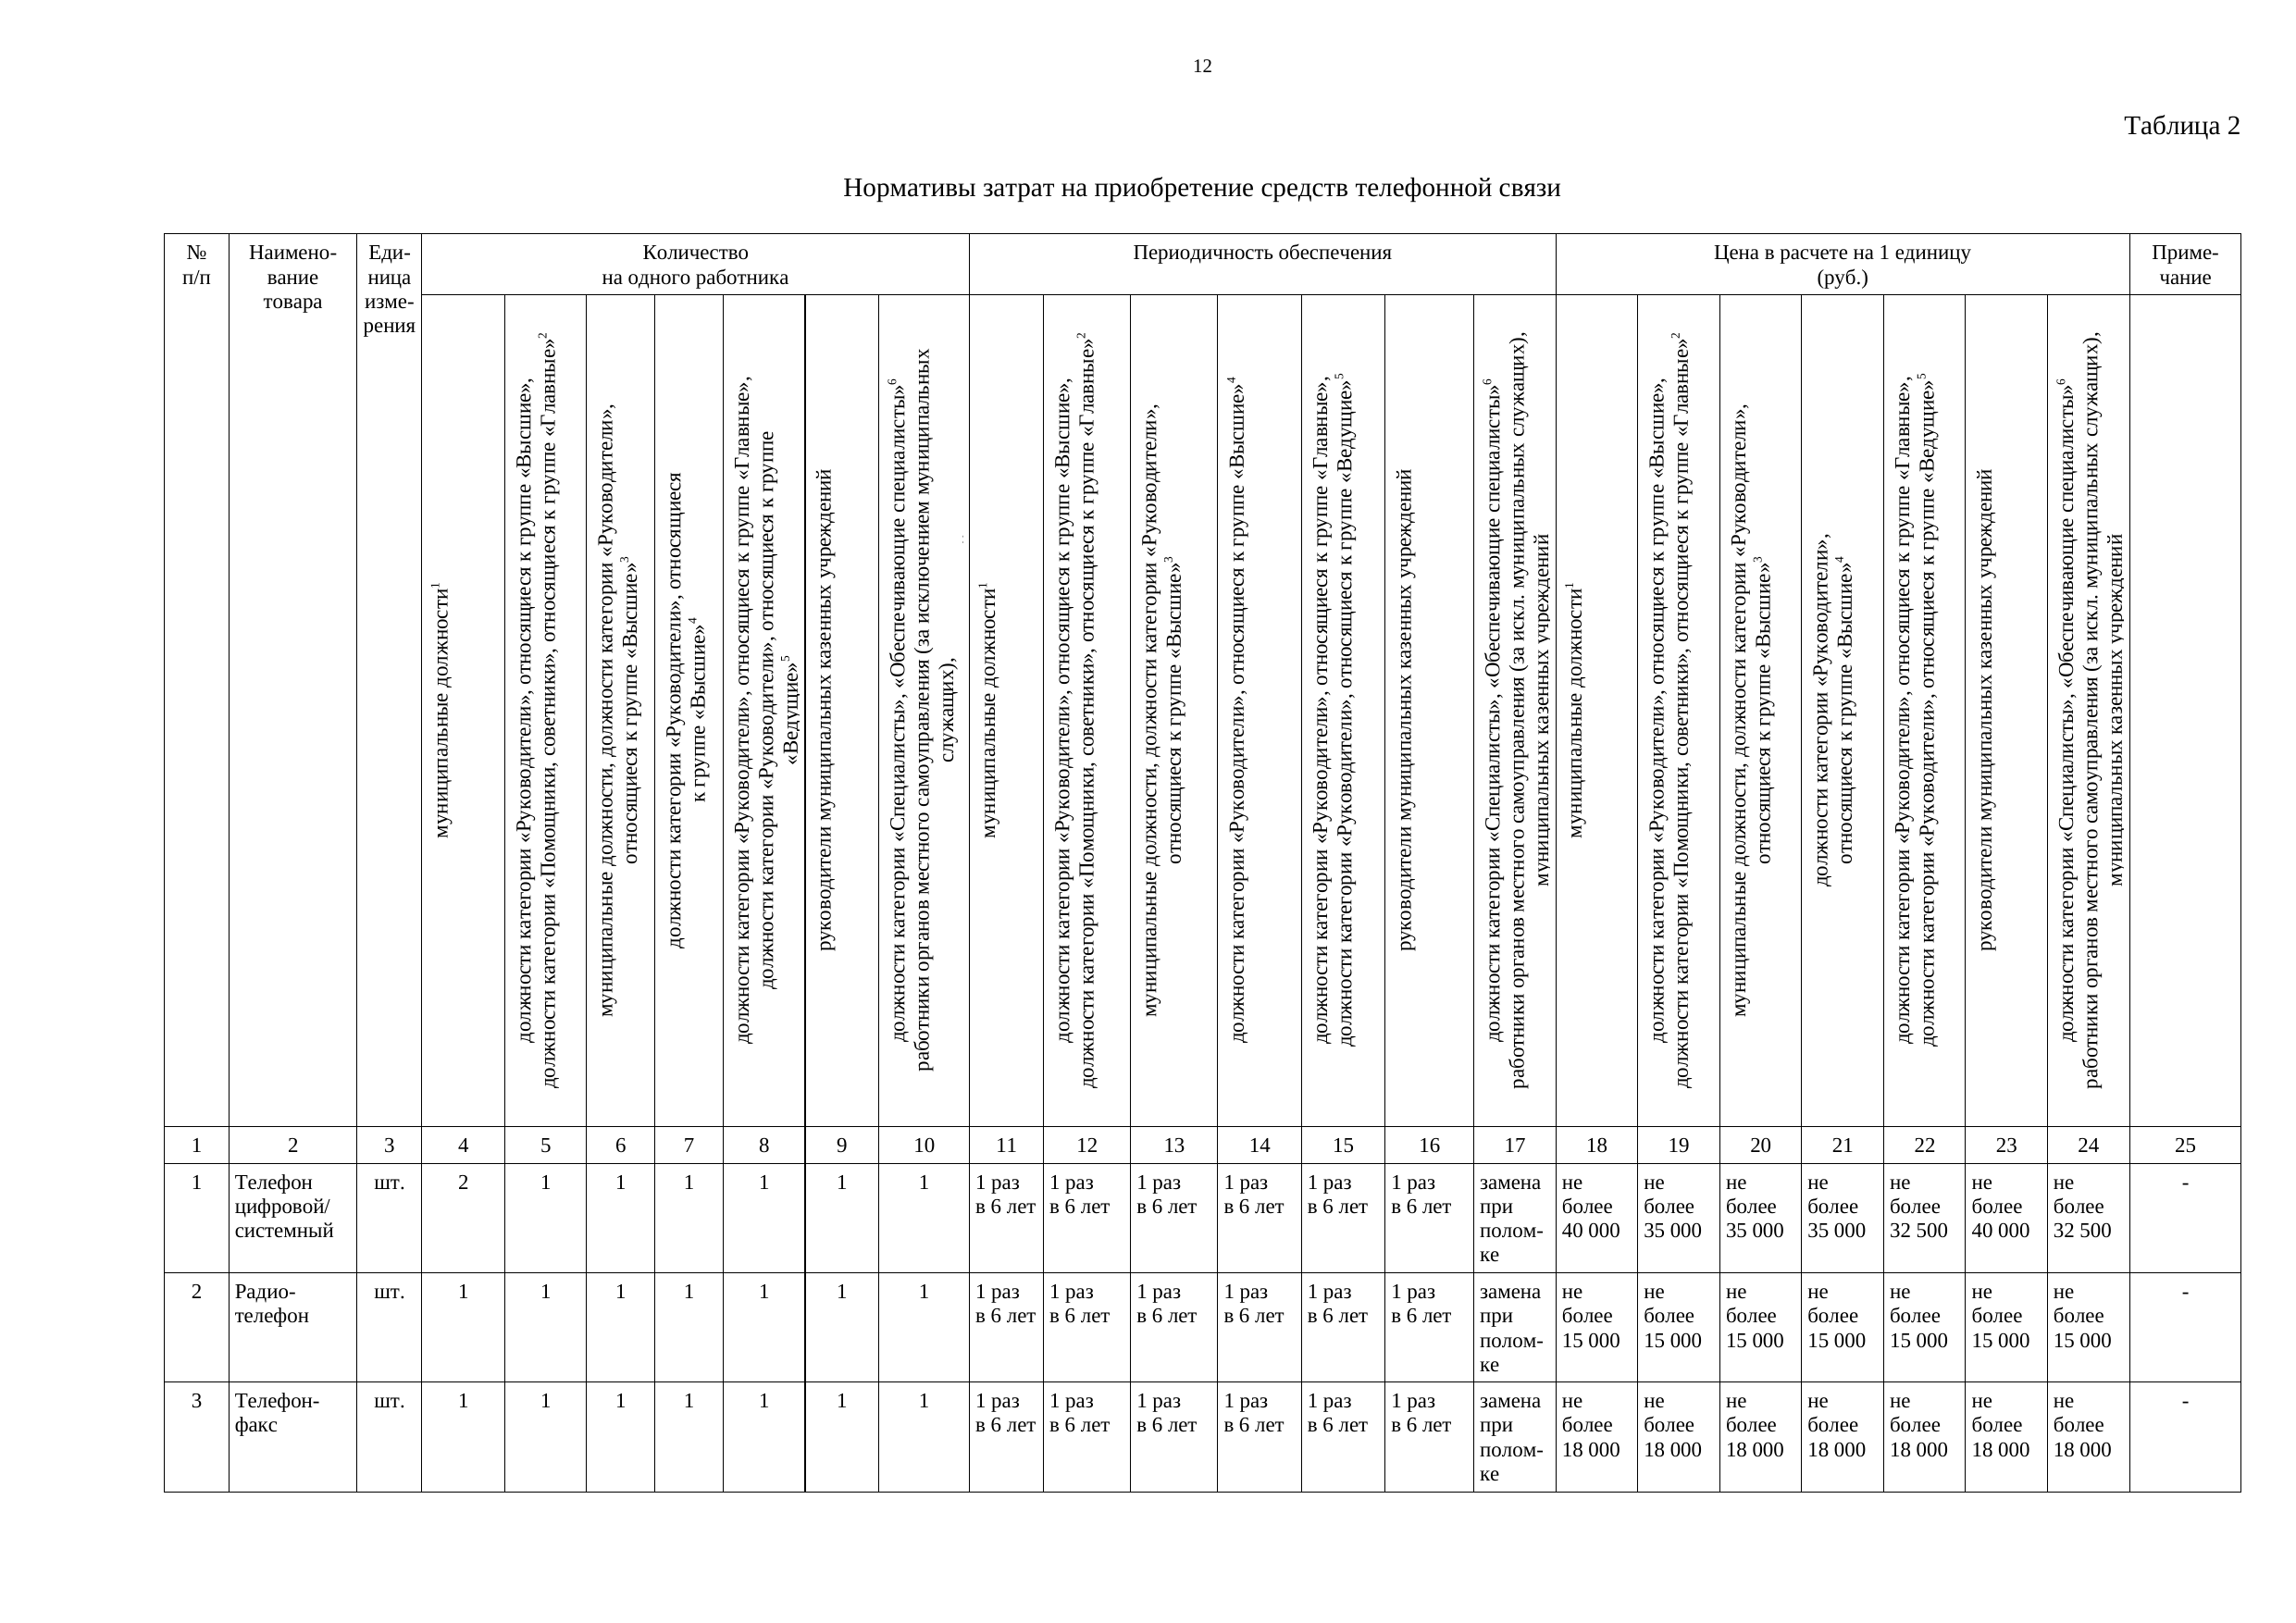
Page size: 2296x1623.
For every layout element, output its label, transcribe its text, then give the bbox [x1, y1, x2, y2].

table_cell не более 15 000 [1638, 1273, 1719, 1381]
table_header № п/п [165, 234, 229, 1126]
table_cell 1 [587, 1382, 654, 1492]
table_cell муниципальные должности1 [1557, 295, 1637, 1126]
table_cell 1 [587, 1273, 654, 1381]
table_cell 5 [505, 1127, 586, 1163]
table_cell 1 [879, 1164, 969, 1272]
table_header Наименование товара [230, 234, 356, 1126]
table_cell замена при поломке [1474, 1273, 1556, 1381]
table_cell должности категории «Руководители», относящиеся к группе «Главные», должности категории «Руководители», относящиеся к группе «Ведущие»5 [1884, 295, 1965, 1126]
table_cell 1 раз в 6 лет [970, 1164, 1043, 1272]
table_cell не более 32 500 [2048, 1164, 2129, 1272]
table_cell 1 [806, 1273, 878, 1381]
table_cell не более 40 000 [1557, 1164, 1637, 1272]
table_cell руководители муниципальных казенных учреждений [1385, 295, 1473, 1126]
table_cell 1 [724, 1273, 804, 1381]
table_cell не более 18 000 [1720, 1382, 1801, 1492]
table_cell 17 [1474, 1127, 1556, 1163]
table_cell не более 18 000 [1884, 1382, 1965, 1492]
table_cell 1 [724, 1164, 804, 1272]
table_cell 1 [505, 1382, 586, 1492]
table_cell 1 раз в 6 лет [1385, 1164, 1473, 1272]
table_cell 14 [1218, 1127, 1301, 1163]
table_cell 1 раз в 6 лет [1302, 1273, 1384, 1381]
table_cell 24 [2048, 1127, 2129, 1163]
table_cell 8 [724, 1127, 804, 1163]
table_cell 22 [1884, 1127, 1965, 1163]
title Нормативы затрат на приобретение средств телефонной связи [164, 171, 2240, 203]
table_cell - [2130, 1273, 2240, 1381]
table_cell 1 раз в 6 лет [1044, 1273, 1130, 1381]
table_cell должности категории «Специалисты», «Обеспечивающие специалисты»6 работники органов местного самоуправления (за искл. муниципальных служащих), муниципальных казенных учреждений [2048, 295, 2129, 1126]
table_cell 1 раз в 6 лет [1218, 1382, 1301, 1492]
table_cell 1 [879, 1382, 969, 1492]
table_cell Телефон-факс [230, 1382, 356, 1492]
table_cell не более 15 000 [1966, 1273, 2047, 1381]
table_cell 1 раз в 6 лет [1302, 1164, 1384, 1272]
table_cell муниципальные должности1 [970, 295, 1043, 1126]
table_cell 21 [1802, 1127, 1883, 1163]
table_cell 23 [1966, 1127, 2047, 1163]
table_cell Телефон цифровой/ системный [230, 1164, 356, 1272]
table_cell 1 раз в 6 лет [1131, 1382, 1217, 1492]
table_cell 18 [1557, 1127, 1637, 1163]
table_cell 2 [422, 1164, 504, 1272]
table_header Примечание [2130, 234, 2240, 294]
table_cell 1 [806, 1382, 878, 1492]
table_cell не более 35 000 [1720, 1164, 1801, 1272]
table_cell 1 раз в 6 лет [1044, 1382, 1130, 1492]
table_cell 1 раз в 6 лет [1044, 1164, 1130, 1272]
text Таблица 2 [164, 109, 2240, 141]
table_cell не более 15 000 [1802, 1273, 1883, 1381]
table_cell 1 [505, 1164, 586, 1272]
table_cell 4 [422, 1127, 504, 1163]
table_cell не более 15 000 [1720, 1273, 1801, 1381]
table_cell - [2130, 1382, 2240, 1492]
table_cell 6 [587, 1127, 654, 1163]
table_cell 1 [724, 1382, 804, 1492]
table_cell - [2130, 1164, 2240, 1272]
table_header Единица измерения [357, 234, 421, 1126]
table_cell должности категории «Специалисты», «Обеспечивающие специалисты»6 работники органов местного самоуправления (за искл. муниципальных служащих), муниципальных казенных учреждений [1474, 295, 1556, 1126]
table_cell 1 раз в 6 лет [1385, 1382, 1473, 1492]
table_cell 1 раз в 6 лет [1302, 1382, 1384, 1492]
table_cell 1 [422, 1273, 504, 1381]
table_cell руководители муниципальных казенных учреждений [806, 295, 878, 1126]
table_cell 16 [1385, 1127, 1473, 1163]
table_cell 7 [655, 1127, 723, 1163]
table_cell 1 [655, 1164, 723, 1272]
table_cell 10 [879, 1127, 969, 1163]
table_cell должности категории «Специалисты», «Обеспечивающие специалисты»6 работники органов местного самоуправления (за исключением муниципальных служащих), муниципальных казенных учреждений [879, 295, 969, 1126]
table_cell 1 раз в 6 лет [1218, 1164, 1301, 1272]
table_cell не более 35 000 [1638, 1164, 1719, 1272]
table_cell замена при поломке [1474, 1164, 1556, 1272]
table_cell 1 раз в 6 лет [1385, 1273, 1473, 1381]
table_cell 1 раз в 6 лет [1131, 1273, 1217, 1381]
table_cell не более 18 000 [1638, 1382, 1719, 1492]
table_cell 1 [879, 1273, 969, 1381]
table_cell 1 раз в 6 лет [1131, 1164, 1217, 1272]
table_cell 15 [1302, 1127, 1384, 1163]
table_cell [2130, 295, 2240, 1126]
table_cell муниципальные должности, должности категории «Руководители», относящиеся к группе «Высшие»3 [587, 295, 654, 1126]
table_cell 19 [1638, 1127, 1719, 1163]
table_cell не более 18 000 [1557, 1382, 1637, 1492]
table_header Количество на одного работника [422, 234, 969, 294]
table_cell шт. [357, 1164, 421, 1272]
table_cell 3 [165, 1382, 229, 1492]
table_cell 1 [505, 1273, 586, 1381]
table_cell должности категории «Руководители», относящиеся к группе «Высшие», должности категории «Помощники, советники», относящиеся к группе «Главные»2 [505, 295, 586, 1126]
table_cell не более 15 000 [2048, 1273, 2129, 1381]
table_cell должности категории «Руководители», относящиеся к группе «Высшие»4 [1218, 295, 1301, 1126]
table_cell не более 18 000 [1966, 1382, 2047, 1492]
table_cell не более 35 000 [1802, 1164, 1883, 1272]
table_cell 3 [357, 1127, 421, 1163]
table_cell 13 [1131, 1127, 1217, 1163]
table_cell муниципальные должности, должности категории «Руководители», относящиеся к группе «Высшие»3 [1131, 295, 1217, 1126]
table_cell 1 [655, 1382, 723, 1492]
table_cell 1 раз в 6 лет [1218, 1273, 1301, 1381]
table_cell 1 [587, 1164, 654, 1272]
table_cell шт. [357, 1273, 421, 1381]
table_cell не более 18 000 [2048, 1382, 2129, 1492]
table_header Цена в расчете на 1 единицу (руб.) [1557, 234, 2129, 294]
table_cell 12 [1044, 1127, 1130, 1163]
table_cell муниципальные должности1 [422, 295, 504, 1126]
table_cell должности категории «Руководители», относящиеся к группе «Высшие»4 [655, 295, 723, 1126]
table_cell должности категории «Руководители», относящиеся к группе «Высшие», должности категории «Помощники, советники», относящиеся к группе «Главные»2 [1638, 295, 1719, 1126]
table_cell руководители муниципальных казенных учреждений [1966, 295, 2047, 1126]
table_cell 11 [970, 1127, 1043, 1163]
table_cell не более 32 500 [1884, 1164, 1965, 1272]
table_cell 1 [165, 1164, 229, 1272]
table_cell должности категории «Руководители», относящиеся к группе «Главные», должности категории «Руководители», относящиеся к группе «Ведущие»5 [1302, 295, 1384, 1126]
table_cell 1 [422, 1382, 504, 1492]
table_cell муниципальные должности, должности категории «Руководители», относящиеся к группе «Высшие»3 [1720, 295, 1801, 1126]
table_header Периодичность обеспечения [970, 234, 1556, 294]
table_cell не более 15 000 [1884, 1273, 1965, 1381]
table_cell должности категории «Руководители», относящиеся к группе «Высшие»4 [1802, 295, 1883, 1126]
table_cell шт. [357, 1382, 421, 1492]
table_cell 1 [806, 1164, 878, 1272]
table_cell 2 [230, 1127, 356, 1163]
table_cell Радио-телефон [230, 1273, 356, 1381]
table_cell замена при поломке [1474, 1382, 1556, 1492]
table_cell 25 [2130, 1127, 2240, 1163]
table_cell 1 [655, 1273, 723, 1381]
table_cell 1 [165, 1127, 229, 1163]
table_cell 1 раз в 6 лет [970, 1273, 1043, 1381]
table_cell не более 15 000 [1557, 1273, 1637, 1381]
table_cell 20 [1720, 1127, 1801, 1163]
table_cell 9 [806, 1127, 878, 1163]
table_cell 2 [165, 1273, 229, 1381]
table_cell 1 раз в 6 лет [970, 1382, 1043, 1492]
table_cell не более 40 000 [1966, 1164, 2047, 1272]
table_cell должности категории «Руководители», относящиеся к группе «Главные», должности категории «Руководители», относящиеся к группе «Ведущие»5 [724, 295, 804, 1126]
table_cell не более 18 000 [1802, 1382, 1883, 1492]
table_cell должности категории «Руководители», относящиеся к группе «Высшие», должности категории «Помощники, советники», относящиеся к группе «Главные»2 [1044, 295, 1130, 1126]
